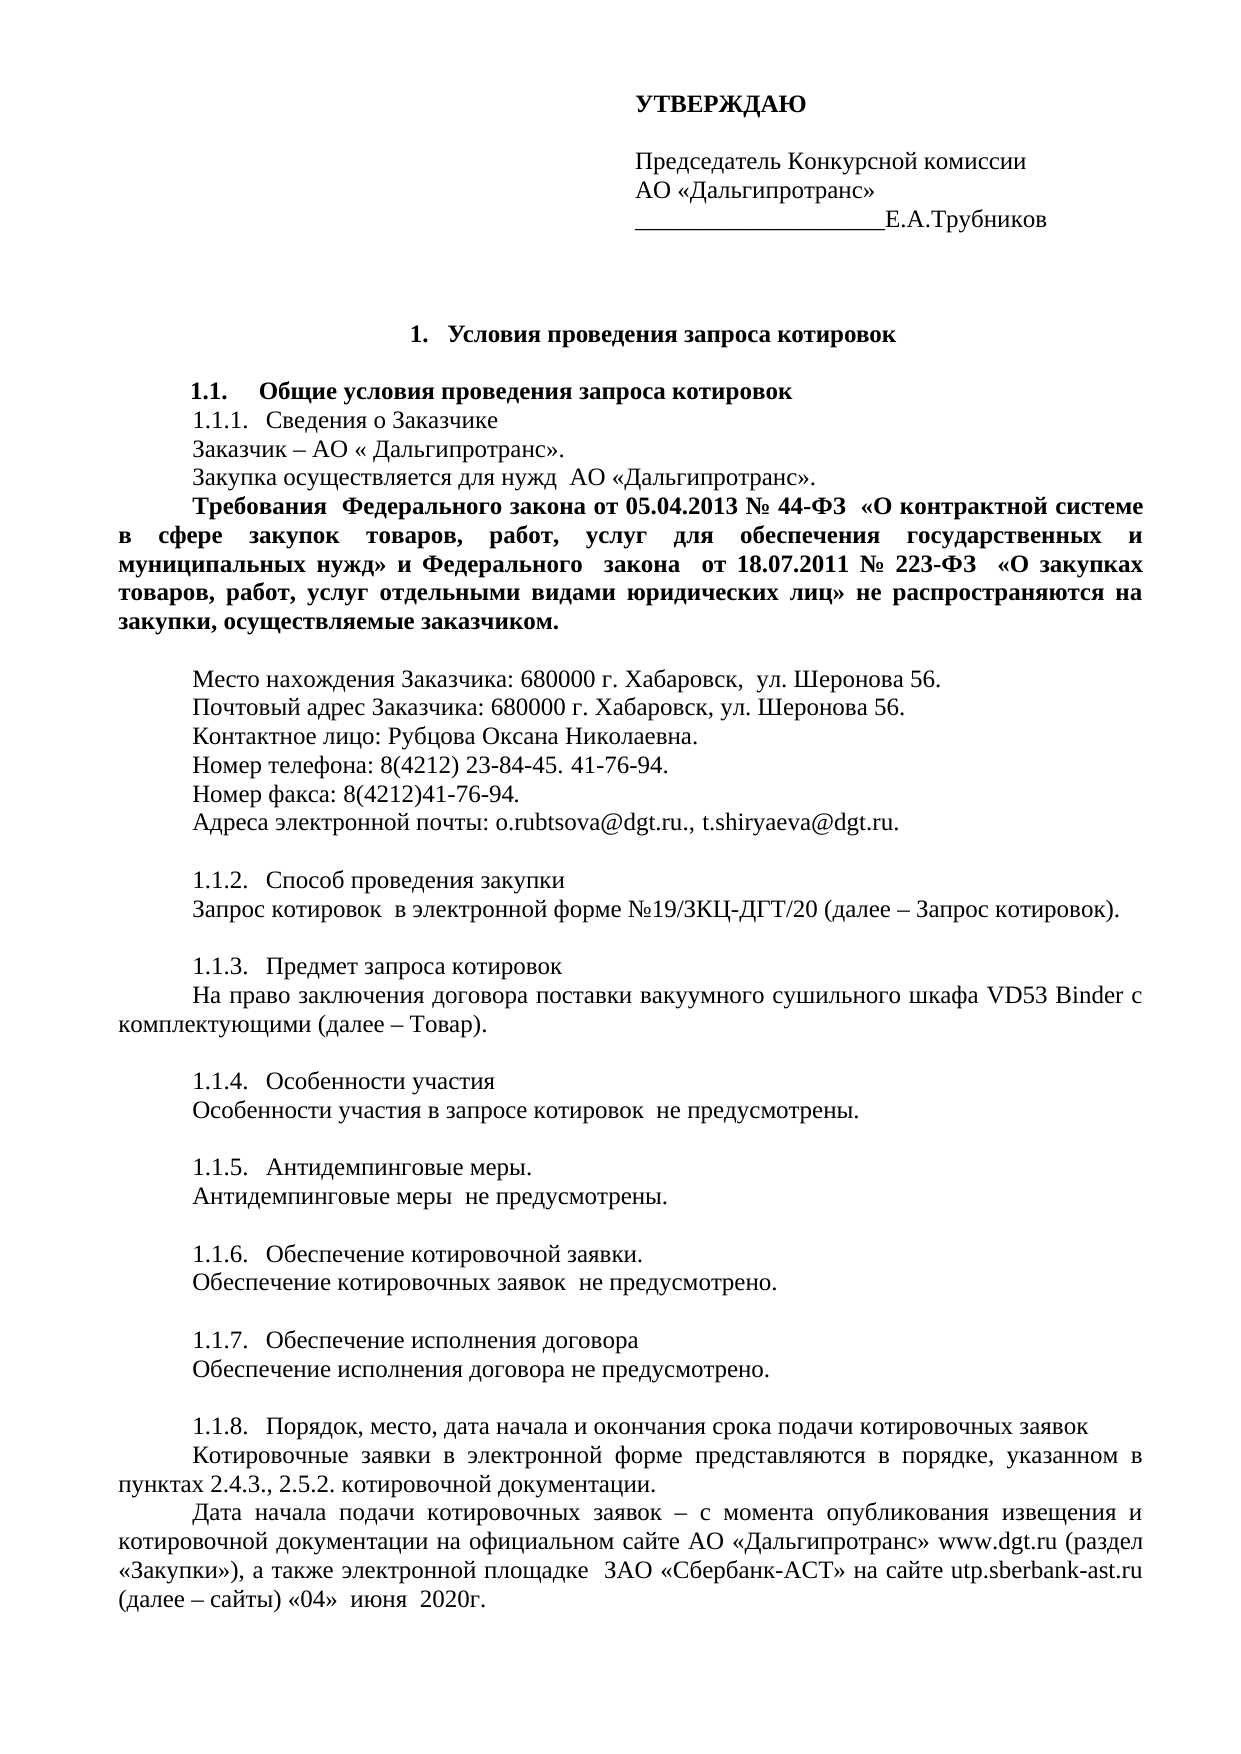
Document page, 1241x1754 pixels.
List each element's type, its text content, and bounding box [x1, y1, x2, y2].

subtitle Порядок, место, дата начала и окончания срока подачи котировочных заявок [118, 1411, 1144, 1440]
text Почтовый адрес Заказчика: 680000 г. Хабаровск, ул. Шеронова 56. [118, 692, 1144, 721]
text Дата начала подачи котировочных заявок – с момента опубликования извещения и котировочной документации на официальном сайте АО «Дальгипротранс» www.dgt.ru (раздел «Закупки»), а также электронной площадке ЗАО «Сбербанк-АСТ» на сайте utp.sberbank-ast.ru (далее – сайты) «04» июня 2020г. [118, 1497, 1144, 1612]
subtitle Особенности участия [192, 1066, 1144, 1095]
subtitle 1.1. Общие условия проведения запроса котировок [177, 376, 1144, 405]
text Требования Федерального закона от 05.04.2013 № 44-ФЗ «О контрактной системе в сфере закупок товаров, работ, услуг для обеспечения государственных и муниципальных нужд» и Федерального закона от 18.07.2011 № 223-ФЗ «О закупках товаров, работ, услуг отдельными видами юридических лиц» не распространяются на закупки, осуществляемые заказчиком. [118, 491, 1144, 635]
text Обеспечение котировочных заявок не предусмотрено. [118, 1267, 1144, 1296]
subtitle Обеспечение котировочной заявки. [192, 1239, 1144, 1267]
text Контактное лицо: Рубцова Оксана Николаевна. [118, 721, 1144, 750]
text Обеспечение исполнения договора не предусмотрено. [118, 1354, 1144, 1382]
text Особенности участия в запросе котировок не предусмотрены. [118, 1095, 1144, 1124]
subtitle Предмет запроса котировок [192, 951, 1144, 980]
text Антидемпинговые меры не предусмотрены. [118, 1181, 1144, 1210]
text УТВЕРЖДАЮ [635, 89, 1144, 117]
subtitle Антидемпинговые меры. [192, 1152, 1144, 1181]
text Запрос котировок в электронной форме №19/ЗКЦ-ДГТ/20 (далее – Запрос котировок). [118, 894, 1144, 922]
text Председатель Конкурсной комиссии [635, 146, 1144, 175]
text Адреса электронной почты: o.rubtsova@dgt.ru., t.shiryaeva@dgt.ru. [118, 807, 1144, 836]
text Заказчик – АО « Дальгипротранс». [118, 434, 1144, 462]
subtitle Способ проведения закупки [192, 865, 1144, 894]
subtitle Обеспечение исполнения договора [192, 1325, 1144, 1354]
text ____________________Е.А.Трубников [635, 204, 1144, 232]
text Котировочные заявки в электронной форме представляются в порядке, указанном в пунктах 2.4.3., 2.5.2. котировочной документации. [118, 1440, 1144, 1497]
text Номер факса: 8(4212)41-76-94. [118, 779, 1144, 807]
text АО «Дальгипротранс» [635, 175, 1144, 204]
text Номер телефона: 8(4212) 23-84-45. 41-76-94. [118, 750, 1144, 779]
subtitle Сведения о Заказчике [118, 405, 1144, 434]
text Закупка осуществляется для нужд АО «Дальгипротранс». [118, 462, 1144, 491]
subtitle 1. Условия проведения запроса котировок [156, 319, 1144, 347]
text На право заключения договора поставки вакуумного сушильного шкафа VD53 Binder с комплектующими (далее – Товар). [118, 980, 1144, 1037]
text Место нахождения Заказчика: 680000 г. Хабаровск, ул. Шеронова 56. [118, 664, 1144, 692]
